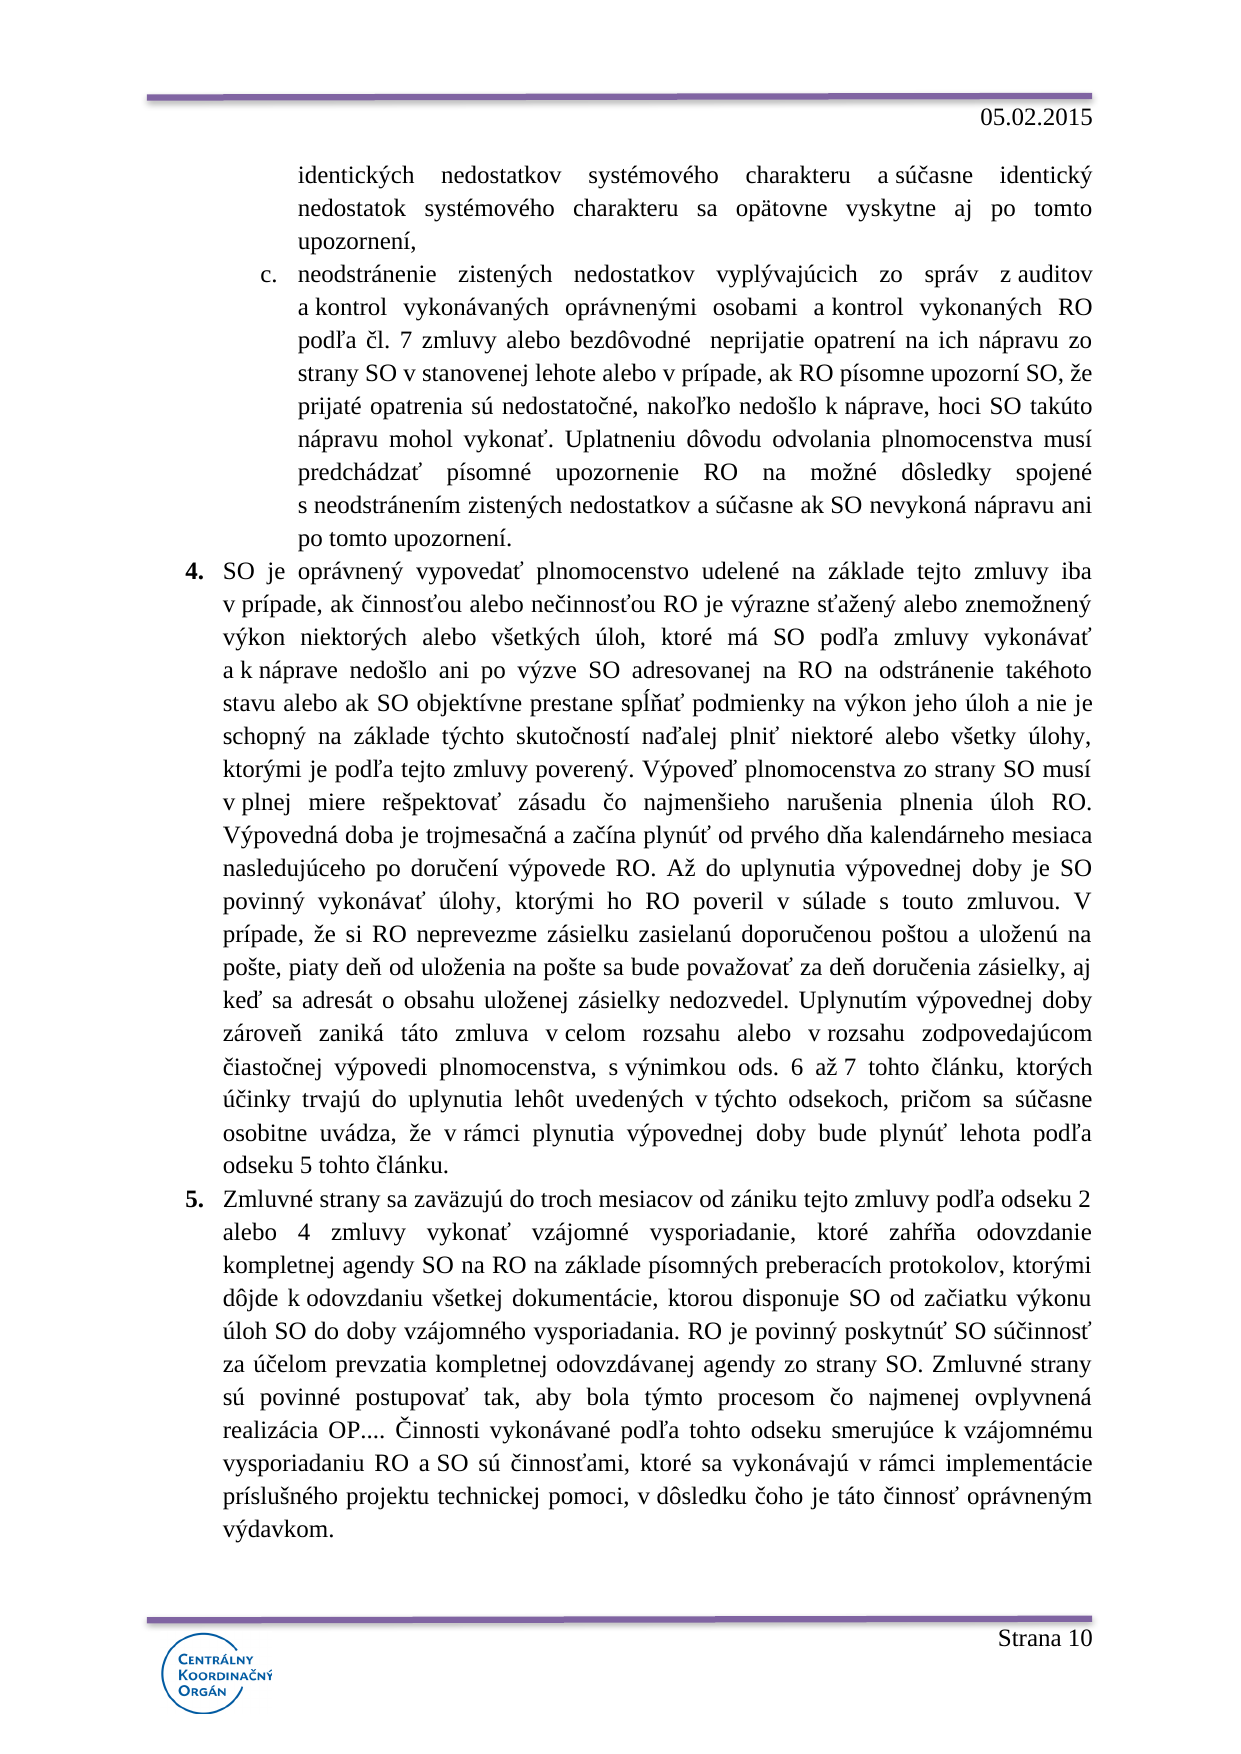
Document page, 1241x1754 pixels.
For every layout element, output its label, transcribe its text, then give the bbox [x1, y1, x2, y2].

picture [159, 1631, 272, 1713]
list SO je oprávnený vypovedať plnomocenstvo udelené na základe tejto zmluvy iba v prípade, ak činnosťou alebo nečinnosťou RO je výrazne sťažený alebo znemožnený výkon niektorých alebo všetkých úloh, ktoré má SO podľa zmluvy vykonávať a k náprave nedošlo ani po výzve SO adresovanej na RO na odstránenie takéhoto stavu alebo ak SO objektívne prestane spĺňať podmienky na výkon jeho úloh a nie je schopný na základe týchto skutočností naďalej plniť niektoré alebo všetky úlohy, ktorými je podľa tejto zmluvy poverený. Výpoveď plnomocenstva zo strany SO musí v plnej miere rešpektovať zásadu čo najmenšieho narušenia plnenia úloh RO. Výpovedná doba je trojmesačná a začína plynúť od prvého dňa kalendárneho mesiaca nasledujúceho po doručení výpovede RO. Až do uplynutia výpovednej doby je SO povinný vykonávať úlohy, ktorými ho RO poveril v súlade s touto zmluvou. V prípade, že si RO neprevezme zásielku zasielanú doporučenou poštou a uloženú na pošte, piaty deň od uloženia na pošte sa bude považovať za deň doručenia zásielky, aj keď sa adresát o obsahu uloženej zásielky nedozvedel. Uplynutím výpovednej doby zároveň zaniká táto zmluva v celom rozsahu alebo v rozsahu zodpovedajúcom čiastočnej výpovedi plnomocenstva, s výnimkou ods. 6 až 7 tohto článku, ktorých účinky trvajú do uplynutia lehôt uvedených v týchto odsekoch, pričom sa súčasne osobitne uvádza, že v rámci plynutia výpovednej doby bude plynúť lehota podľa odseku 5 tohto článku. [185, 556, 1093, 1179]
list neodstránenie zistených nedostatkov vyplývajúcich zo správ z auditov a kontrol vykonávaných oprávnenými osobami a kontrol vykonaných RO podľa čl. 7 zmluvy alebo bezdôvodné neprijatie opatrení na ich nápravu zo strany SO v stanovenej lehote alebo v prípade, ak RO písomne upozorní SO, že prijaté opatrenia sú nedostatočné, nakoľko nedošlo k náprave, hoci SO takúto nápravu mohol vykonať. Uplatneniu dôvodu odvolania plnomocenstva musí predchádzať písomné upozornenie RO na možné dôsledky spojené s neodstránením zistených nedostatkov a súčasne ak SO nevykoná nápravu ani po tomto upozornení. [260, 259, 1093, 552]
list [260, 160, 1093, 255]
list Zmluvné strany sa zaväzujú do troch mesiacov od zániku tejto zmluvy podľa odseku 2 alebo 4 zmluvy vykonať vzájomné vysporiadanie, ktoré zahŕňa odovzdanie kompletnej agendy SO na RO na základe písomných preberacích protokolov, ktorými dôjde k odovzdaniu všetkej dokumentácie, ktorou disponuje SO od začiatku výkonu úloh SO do doby vzájomného vysporiadania. RO je povinný poskytnúť SO súčinnosť za účelom prevzatia kompletnej odovzdávanej agendy zo strany SO. Zmluvné strany sú povinné postupovať tak, aby bola týmto procesom čo najmenej ovplyvnená realizácia OP.... Činnosti vykonávané podľa tohto odseku smerujúce k vzájomnému vysporiadaniu RO a SO sú činnosťami, ktoré sa vykonávajú v rámci implementácie príslušného projektu technickej pomoci, v dôsledku čoho je táto činnosť oprávneným výdavkom. [185, 1184, 1093, 1543]
